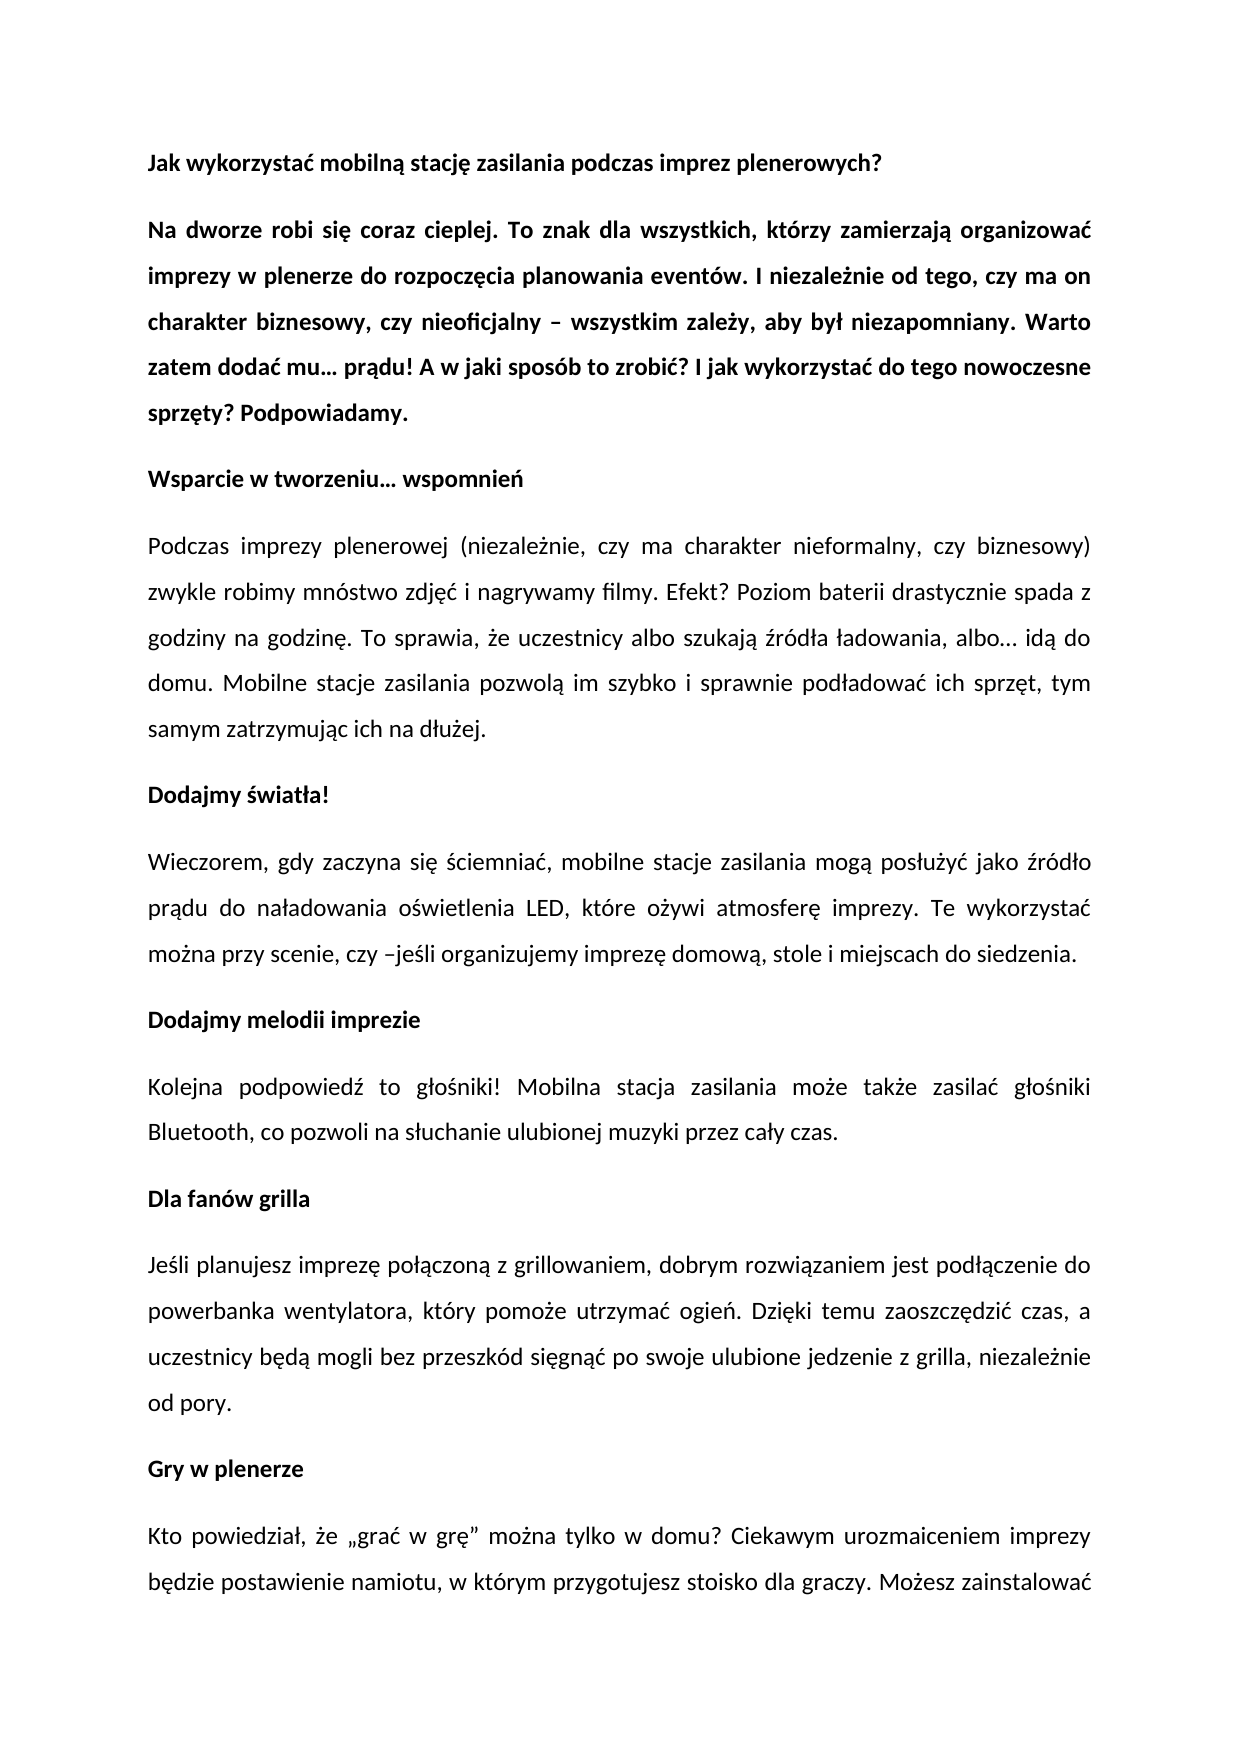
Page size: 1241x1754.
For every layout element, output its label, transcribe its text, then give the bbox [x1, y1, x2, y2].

text Dodajmy melodii imprezie [148, 1004, 1093, 1035]
text Gry w plenerze [148, 1453, 1093, 1484]
text Wieczorem, gdy zaczyna się ściemniać, mobilne stacje zasilania mogą posłużyć jako źródło prądu do naładowania oświetlenia LED, które ożywi atmosferę imprezy. Te wykorzystać można przy scenie, czy –jeśli organizujemy imprezę domową, stole i miejscach do siedzenia. [148, 846, 1093, 968]
text Jeśli planujesz imprezę połączoną z grillowaniem, dobrym rozwiązaniem jest podłączenie do powerbanka wentylatora, który pomoże utrzymać ogień. Dzięki temu zaoszczędzić czas, a uczestnicy będą mogli bez przeszkód sięgnąć po swoje ulubione jedzenie z grilla, niezależnie od pory. [148, 1250, 1093, 1417]
text Kolejna podpowiedź to głośniki! Mobilna stacja zasilania może także zasilać głośniki Bluetooth, co pozwoli na słuchanie ulubionej muzyki przez cały czas. [148, 1071, 1093, 1147]
text Na dworze robi się coraz cieplej. To znak dla wszystkich, którzy zamierzają organizować imprezy w plenerze do rozpoczęcia planowania eventów. I niezależnie od tego, czy ma on charakter biznesowy, czy nieoficjalny – wszystkim zależy, aby był niezapomniany. Warto zatem dodać mu… prądu! A w jaki sposób to zrobić? I jak wykorzystać do tego nowoczesne sprzęty? Podpowiadamy. [148, 214, 1093, 428]
text Podczas imprezy plenerowej (niezależnie, czy ma charakter nieformalny, czy biznesowy) zwykle robimy mnóstwo zdjęć i nagrywamy filmy. Efekt? Poziom baterii drastycznie spada z godziny na godzinę. To sprawia, że uczestnicy albo szukają źródła ładowania, albo… idą do domu. Mobilne stacje zasilania pozwolą im szybko i sprawnie podładować ich sprzęt, tym samym zatrzymując ich na dłużej. [148, 530, 1093, 744]
text Jak wykorzystać mobilną stację zasilania podczas imprez plenerowych? [148, 148, 1093, 178]
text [148, 1520, 1093, 1596]
text Dla fanów grilla [148, 1183, 1093, 1214]
text Dodajmy światła! [148, 780, 1093, 810]
text Wsparcie w tworzeniu… wspomnień [148, 464, 1093, 494]
